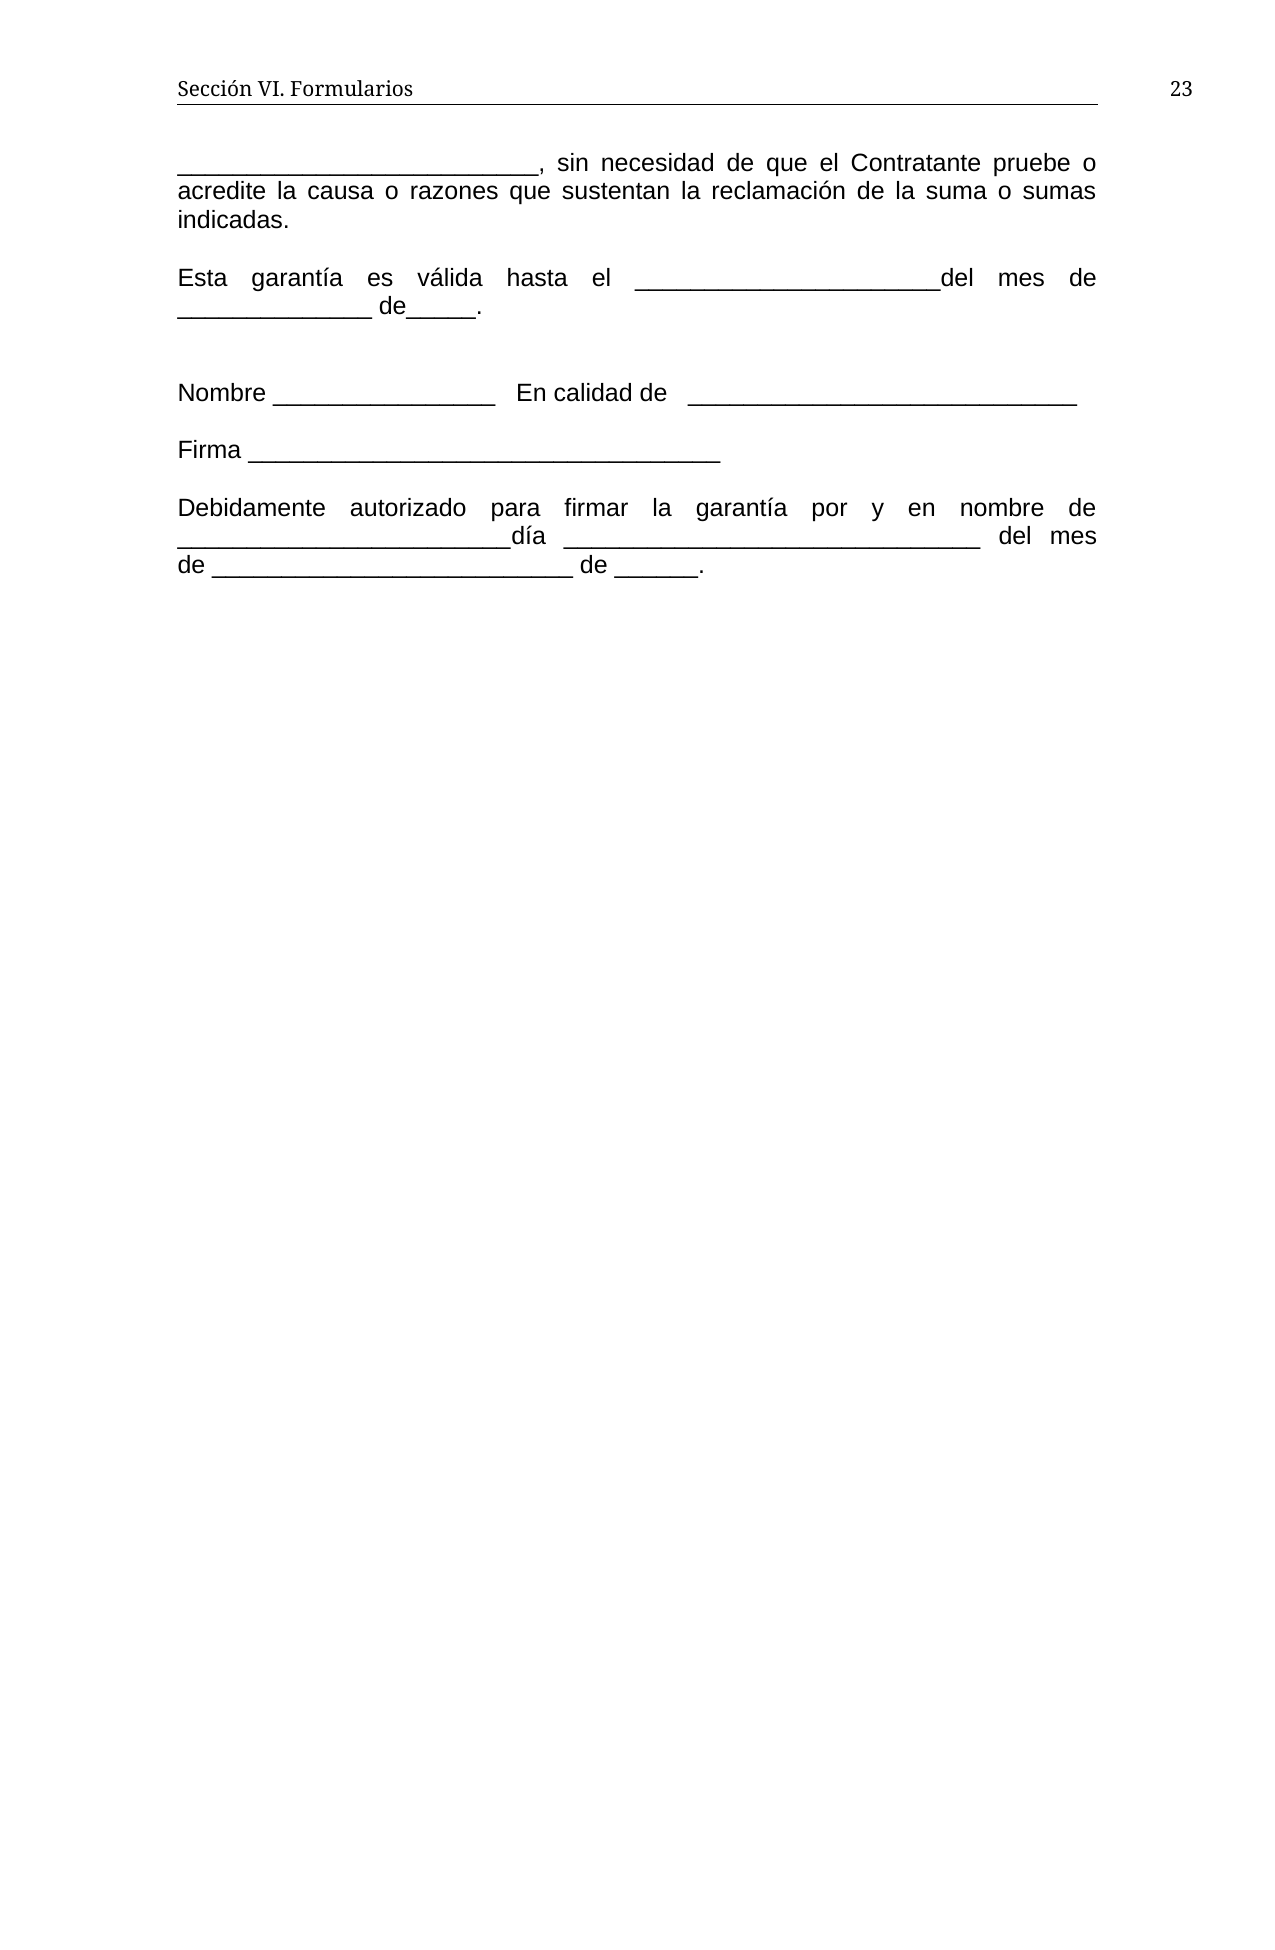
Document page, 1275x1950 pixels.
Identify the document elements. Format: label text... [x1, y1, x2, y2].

text Firma __________________________________ [177, 435, 1098, 464]
text Nombre ________________ En calidad de ____________________________ [177, 378, 1098, 406]
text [177, 148, 1098, 234]
text Esta garantía es válida hasta el ______________________del mes de ______________ de_____. [177, 263, 1098, 320]
text Debidamente autorizado para firmar la garantía por y en nombre de ________________________día ______________________________ del mes de __________________________ de ______. [177, 493, 1098, 579]
